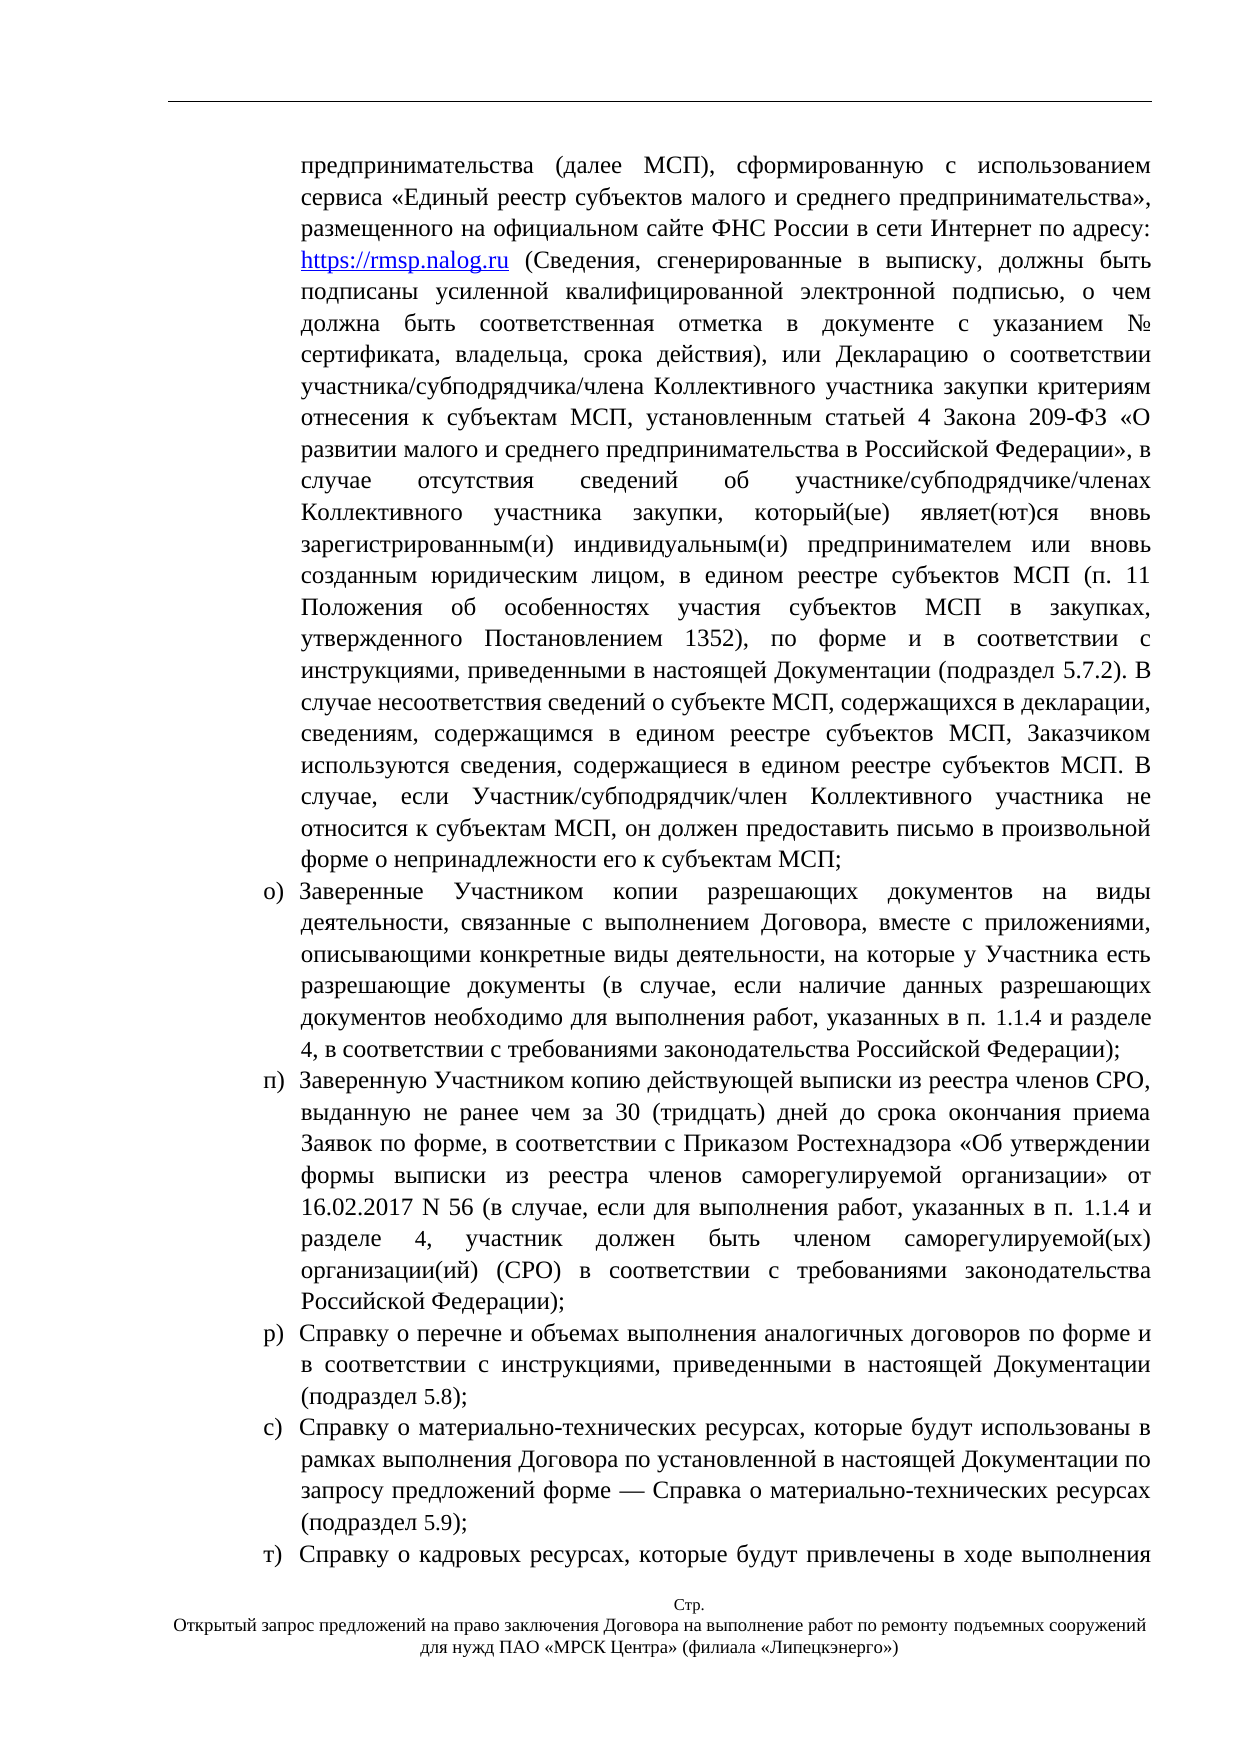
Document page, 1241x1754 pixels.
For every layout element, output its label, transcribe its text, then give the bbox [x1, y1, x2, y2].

list Справку о материально-технических ресурсах, которые будут использованы в рамках выполнения Договора по установленной в настоящей Документации по запросу предложений форме — Справка о материально-технических ресурсах (подраздел 5.9); [263, 1412, 1152, 1536]
list Заверенную Участником копию действующей выписки из реестра членов СРО, выданную не ранее чем за 30 (тридцать) дней до срока окончания приема Заявок по форме, в соответствии с Приказом Ростехнадзора «Об утверждении формы выписки из реестра членов саморегулируемой организации» от 16.02.2017 N 56 (в случае, если для выполнения работ, указанных в п. 1.1.4 и разделе 4, участник должен быть членом саморегулируемой(ых) организации(ий) (СРО) в соответствии с требованиями законодательства Российской Федерации); [263, 1065, 1152, 1315]
list Заверенные Участником копии разрешающих документов на виды деятельности, связанные с выполнением Договора, вместе с приложениями, описывающими конкретные виды деятельности, на которые у Участника есть разрешающие документы (в случае, если наличие данных разрешающих документов необходимо для выполнения работ, указанных в п. 1.1.4 и разделе 4, в соответствии с требованиями законодательства Российской Федерации); [263, 876, 1152, 1062]
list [263, 1539, 1152, 1567]
list Справку о перечне и объемах выполнения аналогичных договоров по форме и в соответствии с инструкциями, приведенными в настоящей Документации (подраздел 5.8); [263, 1318, 1152, 1410]
